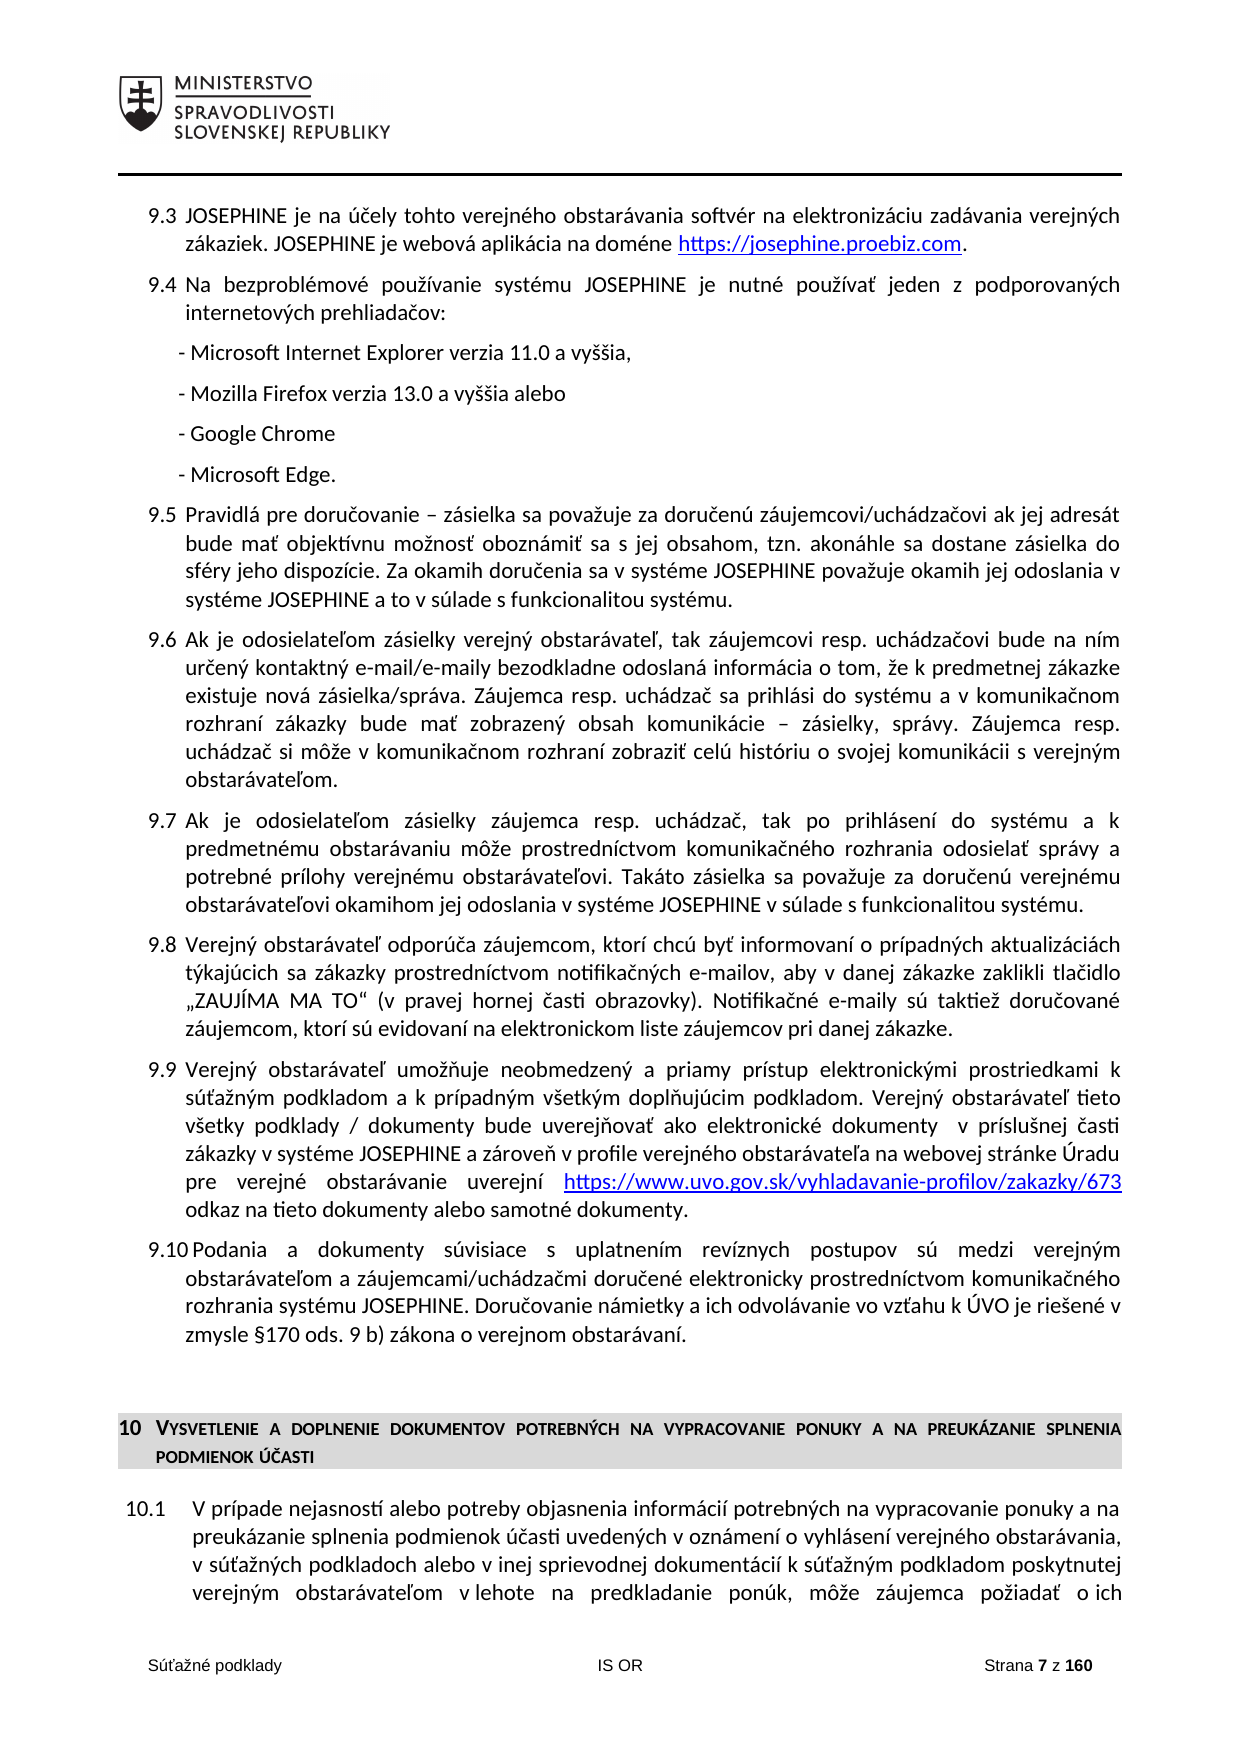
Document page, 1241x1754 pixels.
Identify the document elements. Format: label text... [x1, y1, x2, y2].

list Verejný obstarávateľ umožňuje neobmedzený a priamy prístup elektronickými prostriedkami k súťažným podkladom a k prípadným všetkým doplňujúcim podkladom. Verejný obstarávateľ tieto všetky podklady / dokumenty bude uverejňovať ako elektronické dokumenty v príslušnej časti zákazky v systéme JOSEPHINE a zároveň v profile verejného obstarávateľa na webovej stránke Úradu pre verejné obstarávanie uverejní https://www.uvo.gov.sk/vyhladavanie-profilov/zakazky/673 odkaz na tieto dokumenty alebo samotné dokumenty. [148, 1055, 1122, 1223]
list Ak je odosielateľom zásielky verejný obstarávateľ, tak záujemcovi resp. uchádzačovi bude na ním určený kontaktný e-mail/e-maily bezodkladne odoslaná informácia o tom, že k predmetnej zákazke existuje nová zásielka/správa. Záujemca resp. uchádzač sa prihlási do systému a v komunikačnom rozhraní zákazky bude mať zobrazený obsah komunikácie – zásielky, správy. Záujemca resp. uchádzač si môže v komunikačnom rozhraní zobraziť celú históriu o svojej komunikácii s verejným obstarávateľom. [148, 625, 1122, 793]
text - Microsoft Edge. [178, 460, 1122, 488]
subtitle Vysvetlenie a doplnenie dokumentov potrebných na vypracovanie ponuky a na preukázanie splnenia podmienok účasti [118, 1413, 1122, 1469]
list JOSEPHINE je na účely tohto verejného obstarávania softvér na elektronizáciu zadávania verejných zákaziek. JOSEPHINE je webová aplikácia na doméne https://josephine.proebiz.com. [148, 201, 1122, 257]
list Verejný obstarávateľ odporúča záujemcom, ktorí chcú byť informovaní o prípadných aktualizáciách týkajúcich sa zákazky prostredníctvom notifikačných e-mailov, aby v danej zákazke zaklikli tlačidlo „ZAUJÍMA MA TO“ (v pravej hornej časti obrazovky). Notifikačné e-maily sú taktiež doručované záujemcom, ktorí sú evidovaní na elektronickom liste záujemcov pri danej zákazke. [148, 930, 1122, 1042]
list Na bezproblémové používanie systému JOSEPHINE je nutné používať jeden z podporovaných internetových prehliadačov: [148, 270, 1122, 326]
text - Google Chrome [178, 419, 1122, 448]
list Podania a dokumenty súvisiace s uplatnením revíznych postupov sú medzi verejným obstarávateľom a záujemcami/uchádzačmi doručené elektronicky prostredníctvom komunikačného rozhrania systému JOSEPHINE. Doručovanie námietky a ich odvolávanie vo vzťahu k ÚVO je riešené v zmysle §170 ods. 9 b) zákona o verejnom obstarávaní. [148, 1236, 1122, 1348]
list Pravidlá pre doručovanie – zásielka sa považuje za doručenú záujemcovi/uchádzačovi ak jej adresát bude mať objektívnu možnosť oboznámiť sa s jej obsahom, tzn. akonáhle sa dostane zásielka do sféry jeho dispozície. Za okamih doručenia sa v systéme JOSEPHINE považuje okamih jej odoslania v systéme JOSEPHINE a to v súlade s funkcionalitou systému. [148, 501, 1122, 613]
list Ak je odosielateľom zásielky záujemca resp. uchádzač, tak po prihlásení do systému a k predmetnému obstarávaniu môže prostredníctvom komunikačného rozhrania odosielať správy a potrebné prílohy verejnému obstarávateľovi. Takáto zásielka sa považuje za doručenú verejnému obstarávateľovi okamihom jej odoslania v systéme JOSEPHINE v súlade s funkcionalitou systému. [148, 806, 1122, 918]
text - Microsoft Internet Explorer verzia 11.0 a vyššia, [178, 338, 1122, 367]
picture [118, 73, 390, 144]
text - Mozilla Firefox verzia 13.0 a vyššia alebo [178, 379, 1122, 407]
